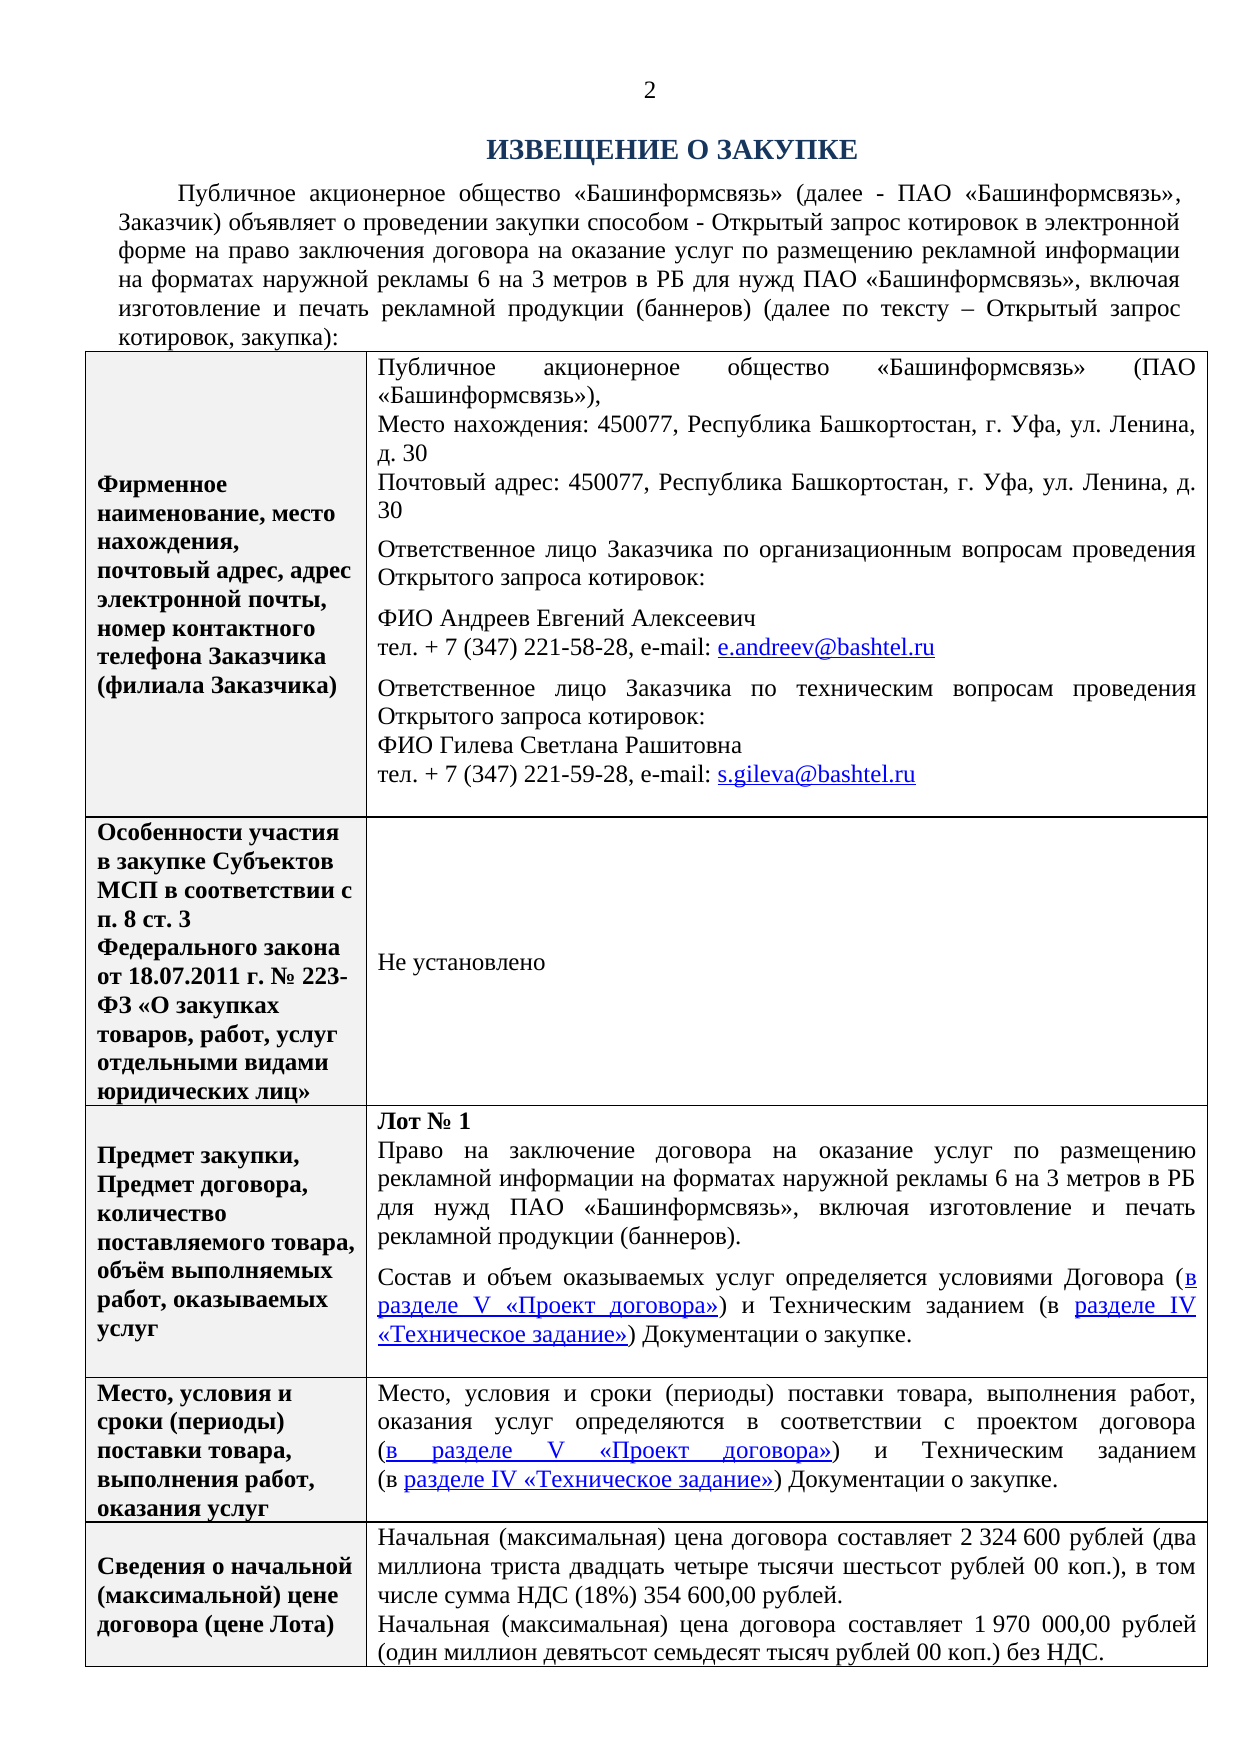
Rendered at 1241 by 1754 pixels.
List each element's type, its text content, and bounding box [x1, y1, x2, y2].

table_cell Место, условия и сроки (периоды) поставки товара, выполнения работ, оказания услуг [86, 1378, 366, 1521]
table_header Публичное акционерное общество «Башинформсвязь» (ПАО «Башинформсвязь»), Место нахождения: 450077, Республика Башкортостан, г. Уфа, ул. Ленина, д. 30 Почтовый адрес: 450077, Республика Башкортостан, г. Уфа, ул. Ленина, д. 30 Ответственное лицо Заказчика по организационным вопросам проведения Открытого запроса котировок: ФИО Андреев Евгений Алексеевич тел. + 7 (347) 221-58-28, e-mail: e.andreev@bashtel.ru Ответственное лицо Заказчика по техническим вопросам проведения Открытого запроса котировок: ФИО Гилева Светлана Рашитовна тел. + 7 (347) 221-59-28, e-mail: s.gileva@bashtel.ru [367, 352, 1207, 816]
text Публичное акционерное общество «Башинформсвязь» (далее - ПАО «Башинформсвязь», Заказчик) объявляет о проведении закупки способом - Открытый запрос котировок в электронной форме на право заключения договора на оказание услуг по размещению рекламной информации на форматах наружной рекламы 6 на 3 метров в РБ для нужд ПАО «Башинформсвязь», включая изготовление и печать рекламной продукции (баннеров) (далее по тексту – Открытый запрос котировок, закупка): [118, 178, 1181, 351]
table_cell Не установлено [367, 818, 1207, 1105]
table_cell Предмет закупки, Предмет договора, количество поставляемого товара, объём выполняемых работ, оказываемых услуг [86, 1106, 366, 1377]
table_cell Место, условия и сроки (периоды) поставки товара, выполнения работ, оказания услуг определяются в соответствии с проектом договора (в разделе V «Проект договора») и Техническим заданием (в разделе IV «Техническое задание») Документации о закупке. [367, 1378, 1207, 1521]
table_header Фирменное наименование, место нахождения, почтовый адрес, адрес электронной почты, номер контактного телефона Заказчика (филиала Заказчика) [86, 352, 366, 816]
table_cell Особенности участия в закупке Субъектов МСП в соответствии с п. 8 ст. 3 Федерального закона от 18.07.2011 г. № 223-ФЗ «О закупках товаров, работ, услуг отдельными видами юридических лиц» [86, 818, 366, 1105]
table_cell Сведения о начальной (максимальной) цене договора (цене Лота) [86, 1523, 366, 1666]
table_cell Лот № 1 Право на заключение договора на оказание услуг по размещению рекламной информации на форматах наружной рекламы 6 на 3 метров в РБ для нужд ПАО «Башинформсвязь», включая изготовление и печать рекламной продукции (баннеров). Состав и объем оказываемых услуг определяется условиями Договора (в разделе V «Проект договора») и Техническим заданием (в разделе IV «Техническое задание») Документации о закупке. [367, 1106, 1207, 1377]
subtitle ИЗВЕЩЕНИЕ О ЗАКУПКЕ [163, 132, 1181, 166]
table_cell Начальная (максимальная) цена договора составляет 2 324 600 рублей (два миллиона триста двадцать четыре тысячи шестьсот рублей 00 коп.), в том числе сумма НДС (18%) 354 600,00 рублей. Начальная (максимальная) цена договора составляет 1 970 000,00 рублей (один миллион девятьсот семьдесят тысяч рублей 00 коп.) без НДС. [367, 1523, 1207, 1666]
